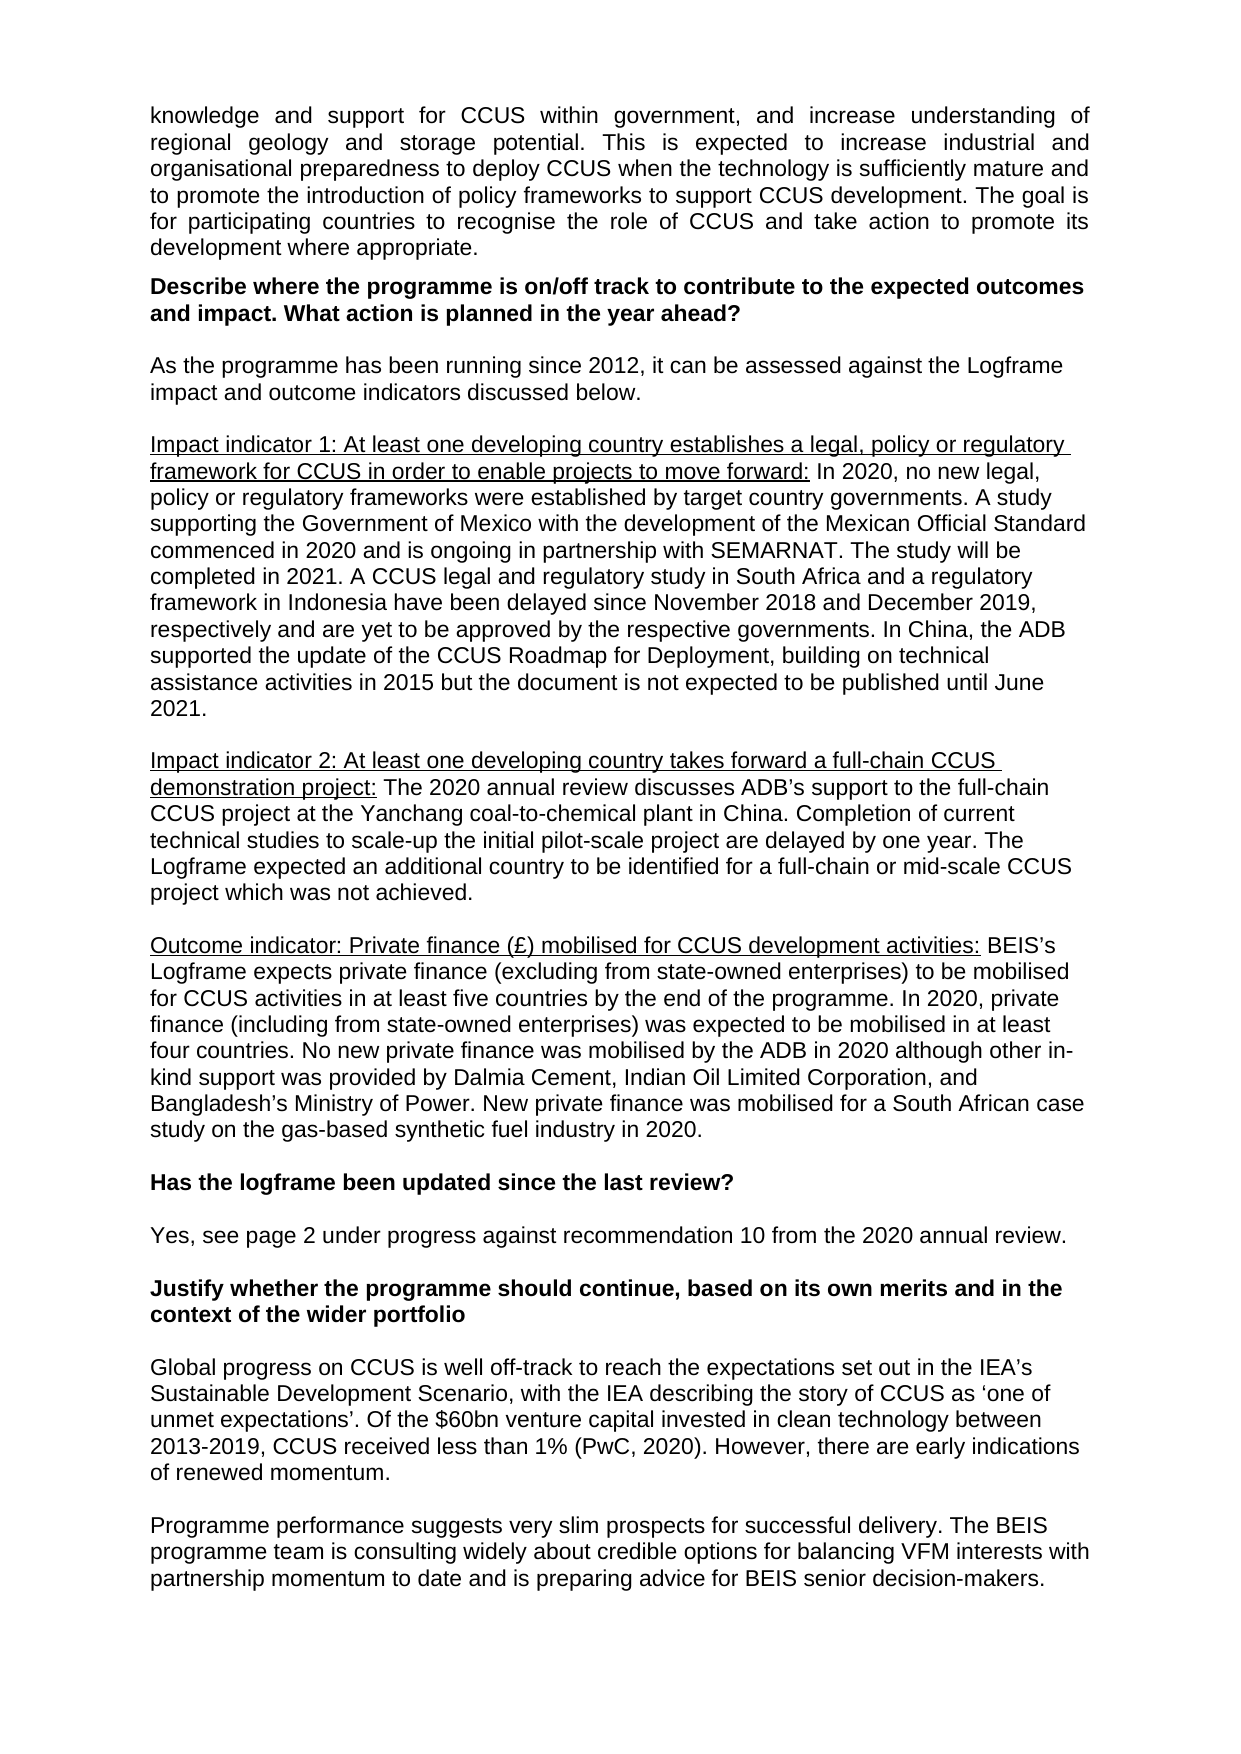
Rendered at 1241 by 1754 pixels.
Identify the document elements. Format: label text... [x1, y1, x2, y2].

text Has the logframe been updated since the last review? [150, 1169, 1090, 1196]
text Outcome indicator: Private finance (£) mobilised for CCUS development activities: BEIS’s Logframe expects private finance (excluding from state-owned enterprises) to be mobilised for CCUS activities in at least five countries by the end of the programme. In 2020, private finance (including from state-owned enterprises) was expected to be mobilised in at least four countries. No new private finance was mobilised by the ADB in 2020 although other in-kind support was provided by Dalmia Cement, Indian Oil Limited Corporation, and Bangladesh’s Ministry of Power. New private finance was mobilised for a South African case study on the gas-based synthetic fuel industry in 2020. [150, 932, 1090, 1143]
text Yes, see page 2 under progress against recommendation 10 from the 2020 annual review. [150, 1222, 1090, 1248]
text Global progress on CCUS is well off-track to reach the expectations set out in the IEA’s Sustainable Development Scenario, with the IEA describing the story of CCUS as ‘one of unmet expectations’. Of the $60bn venture capital invested in clean technology between 2013-2019, CCUS received less than 1% (PwC, 2020). However, there are early indications of renewed momentum. [150, 1354, 1090, 1485]
text As the programme has been running since 2012, it can be assessed against the Logframe impact and outcome indicators discussed below. [150, 352, 1090, 405]
text Justify whether the programme should continue, based on its own merits and in the context of the wider portfolio [150, 1274, 1090, 1327]
text Impact indicator 1: At least one developing country establishes a legal, policy or regulatory framework for CCUS in order to enable projects to move forward: In 2020, no new legal, policy or regulatory frameworks were established by target country governments. A study supporting the Government of Mexico with the development of the Mexican Official Standard commenced in 2020 and is ongoing in partnership with SEMARNAT. The study will be completed in 2021. A CCUS legal and regulatory study in South Africa and a regulatory framework in Indonesia have been delayed since November 2018 and December 2019, respectively and are yet to be approved by the respective governments. In China, the ADB supported the update of the CCUS Roadmap for Deployment, building on technical assistance activities in 2015 but the document is not expected to be published until June 2021. [150, 431, 1090, 721]
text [150, 102, 1090, 261]
text Programme performance suggests very slim prospects for successful delivery. The BEIS programme team is consulting widely about credible options for balancing VFM interests with partnership momentum to date and is preparing advice for BEIS senior decision-makers. [150, 1512, 1090, 1591]
text Impact indicator 2: At least one developing country takes forward a full-chain CCUS demonstration project: The 2020 annual review discusses ADB’s support to the full-chain CCUS project at the Yanchang coal-to-chemical plant in China. Completion of current technical studies to scale-up the initial pilot-scale project are delayed by one year. The Logframe expected an additional country to be identified for a full-chain or mid-scale CCUS project which was not achieved. [150, 747, 1090, 906]
text Describe where the programme is on/off track to contribute to the expected outcomes and impact. What action is planned in the year ahead? [150, 273, 1090, 326]
